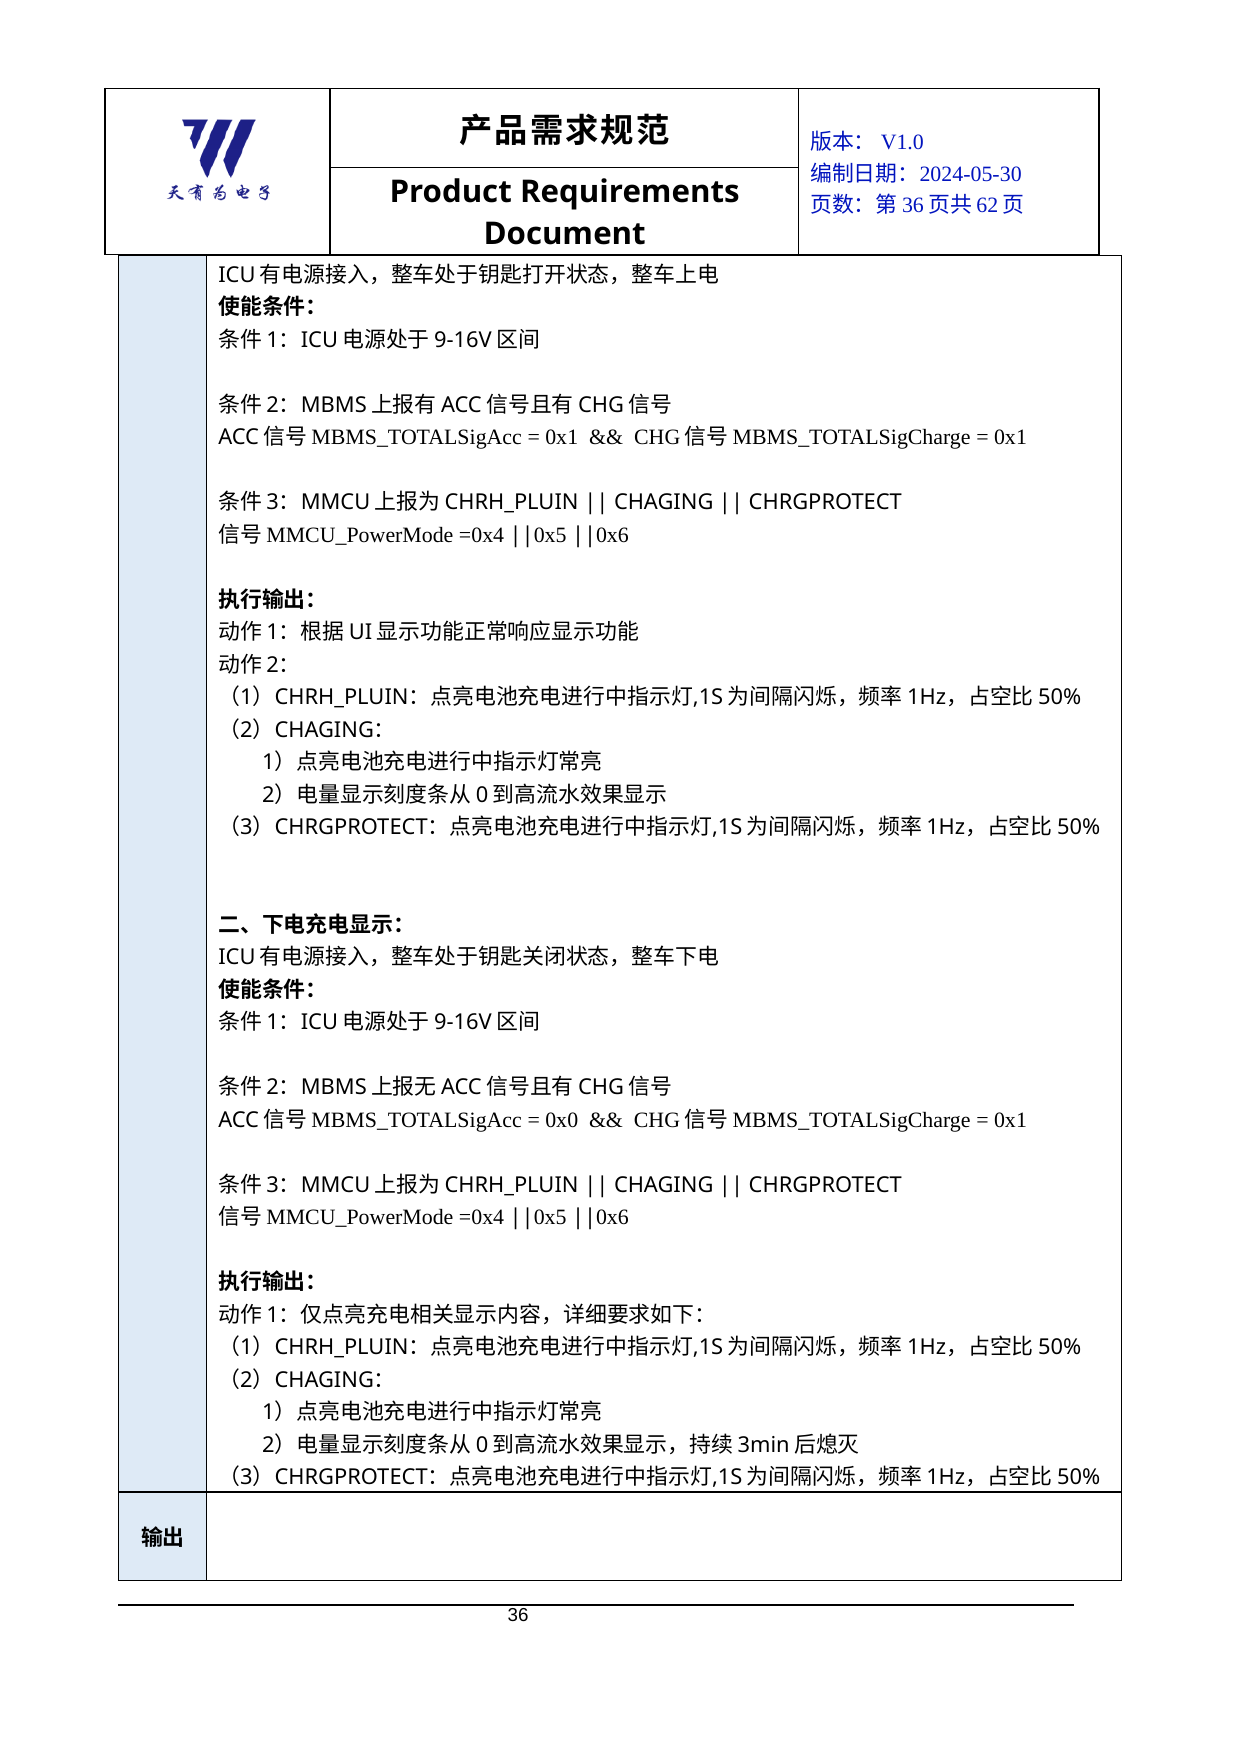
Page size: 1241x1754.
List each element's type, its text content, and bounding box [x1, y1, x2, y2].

table_cell 策略 [119, 256, 206, 1491]
picture [116, 113, 319, 229]
table_cell [207, 1493, 1121, 1580]
table_cell 输出 [119, 1493, 206, 1580]
